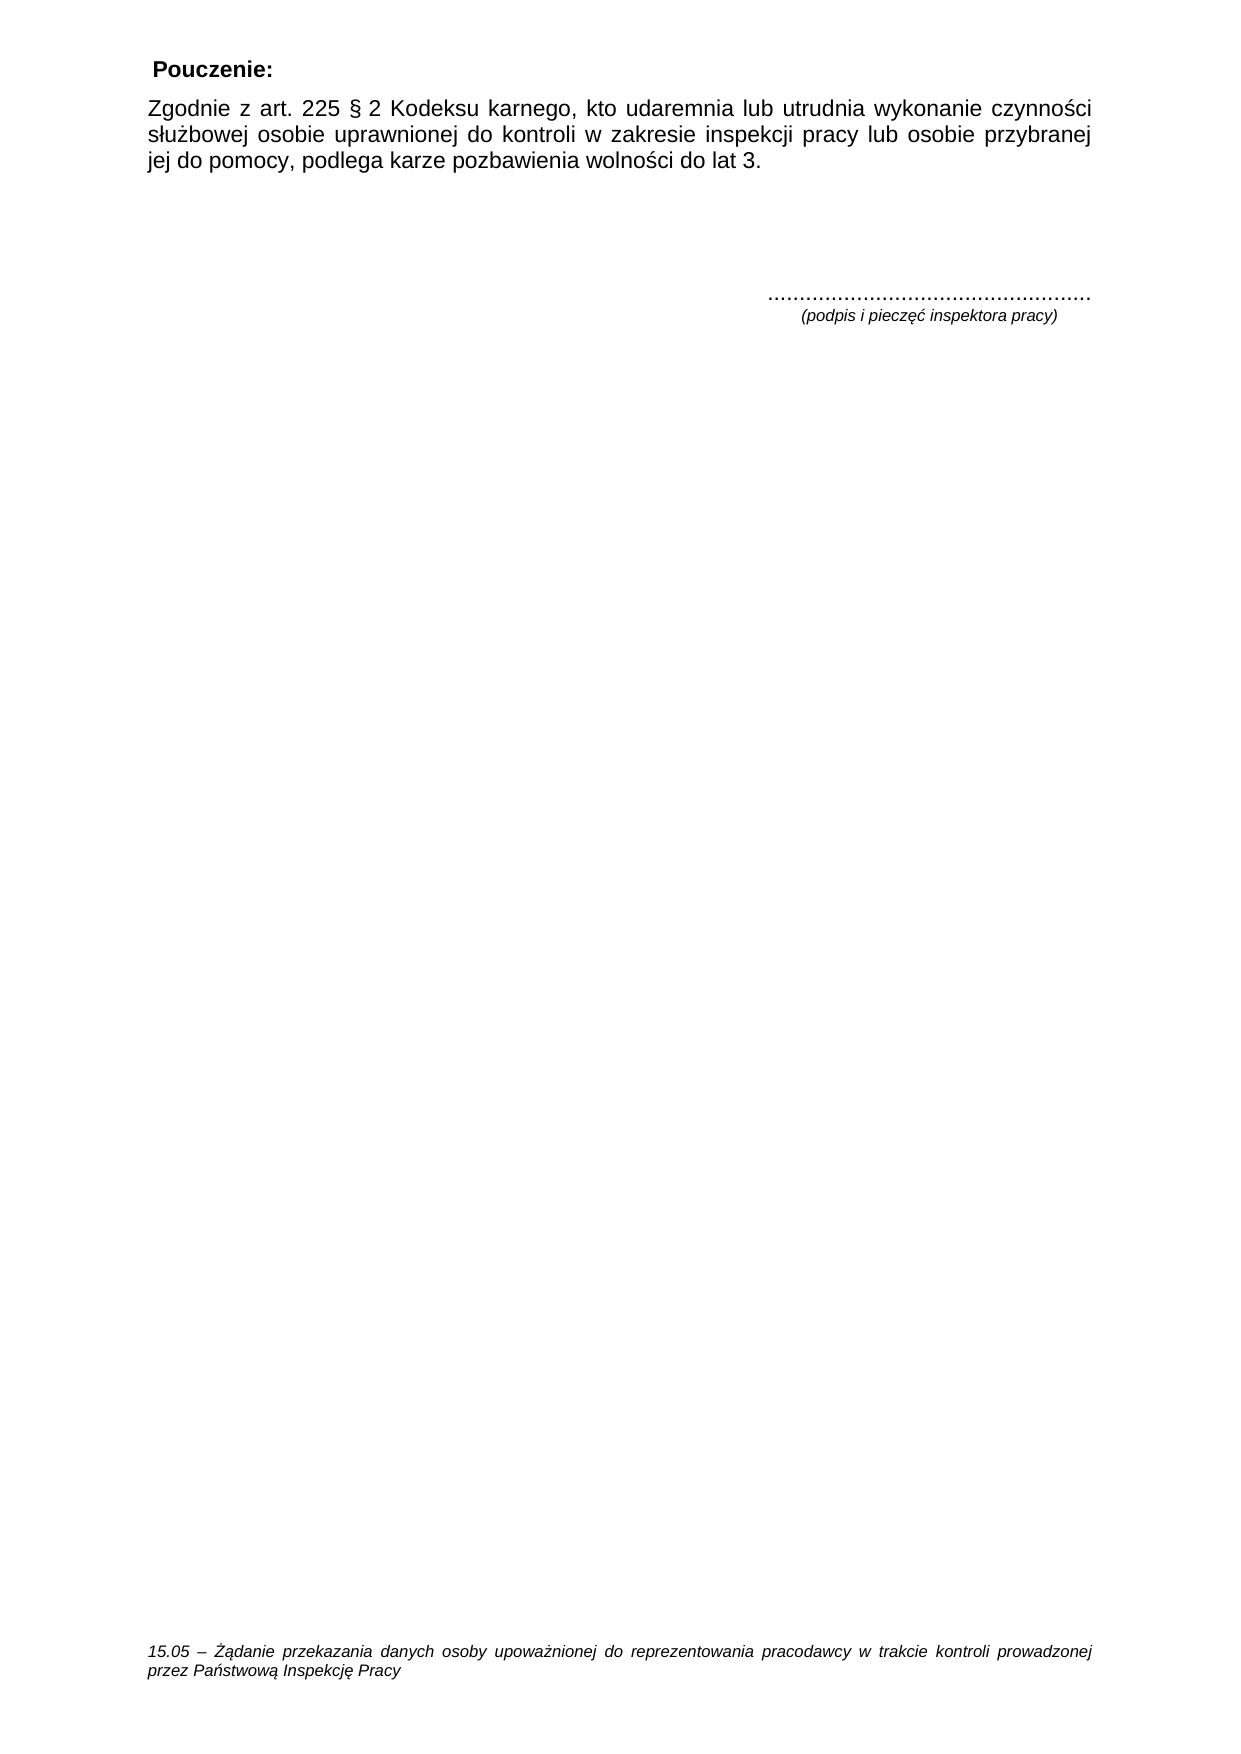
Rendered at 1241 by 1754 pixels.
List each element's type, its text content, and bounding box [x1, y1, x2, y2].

text Pouczenie: [148, 56, 1093, 82]
text ................................................... [766, 279, 1093, 306]
text Zgodnie z art. 225 § 2 Kodeksu karnego, kto udaremnia lub utrudnia wykonanie czynności służbowej osobie uprawnionej do kontroli w zakresie inspekcji pracy lub osobie przybranej jej do pomocy, podlega karze pozbawienia wolności do lat 3. [148, 95, 1093, 174]
text (podpis i pieczęć inspektora pracy) [766, 306, 1093, 325]
